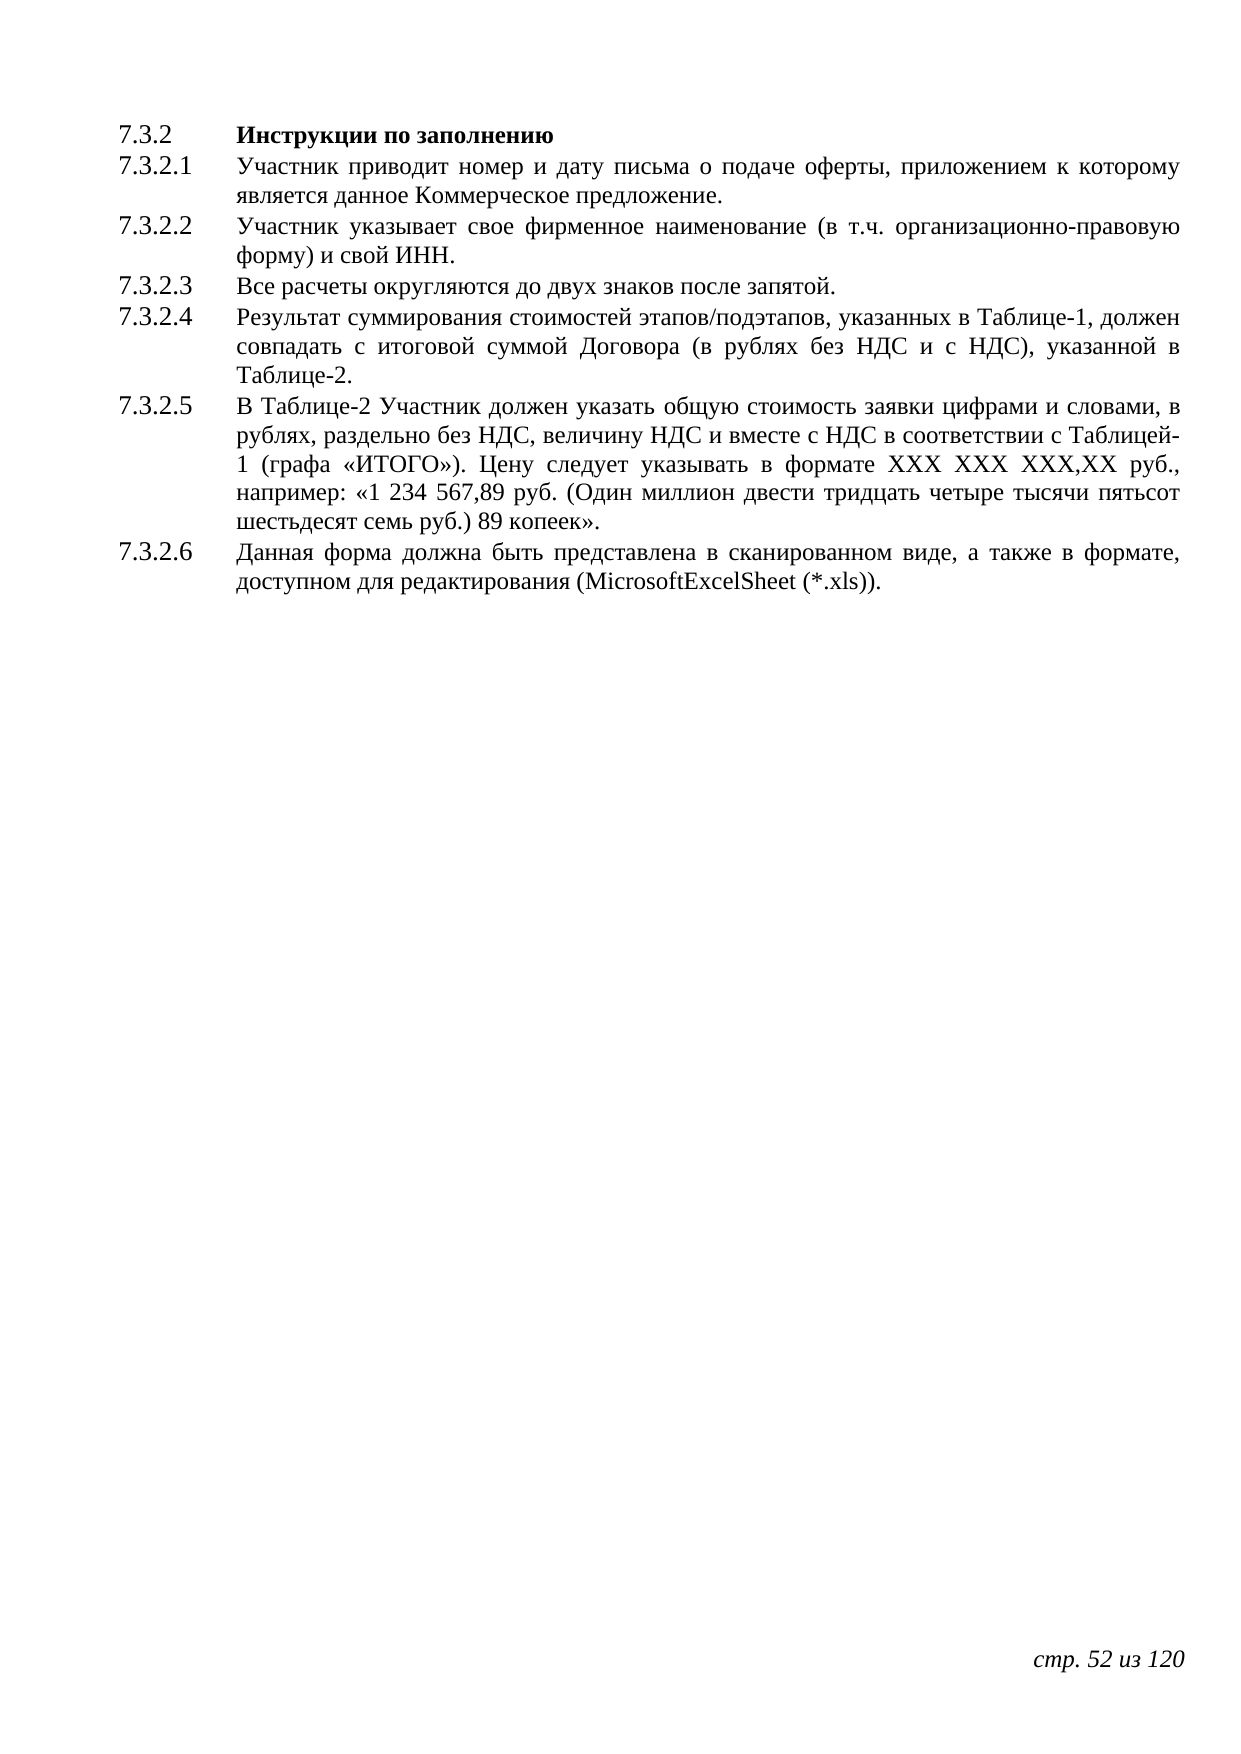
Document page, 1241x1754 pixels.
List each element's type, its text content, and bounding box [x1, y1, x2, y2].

text Участник приводит номер и дату письма о подаче оферты, приложением к которому является данное Коммерческое предложение. [118, 149, 1181, 209]
text Инструкции по заполнению [118, 118, 1181, 149]
text Участник указывает свое фирменное наименование (в т.ч. организационно-правовую форму) и свой ИНН. [118, 209, 1181, 269]
text Все расчеты округляются до двух знаков после запятой. [118, 269, 1181, 300]
text В Таблице-2 Участник должен указать общую стоимость заявки цифрами и словами, в рублях, раздельно без НДС, величину НДС и вместе с НДС в соответствии с Таблицей-1 (графа «ИТОГО»). Цену следует указывать в формате ХХХ ХХХ ХХХ,ХХ руб., например: «1 234 567,89 руб. (Один миллион двести тридцать четыре тысячи пятьсот шестьдесят семь руб.) 89 копеек». [118, 389, 1181, 535]
text Результат суммирования стоимостей этапов/подэтапов, указанных в Таблице-1, должен совпадать с итоговой суммой Договора (в рублях без НДС и с НДС), указанной в Таблице-2. [118, 300, 1181, 389]
text Данная форма должна быть представлена в сканированном виде, а также в формате, доступном для редактирования (MicrosoftExcelSheet (*.xls)). [118, 535, 1181, 595]
